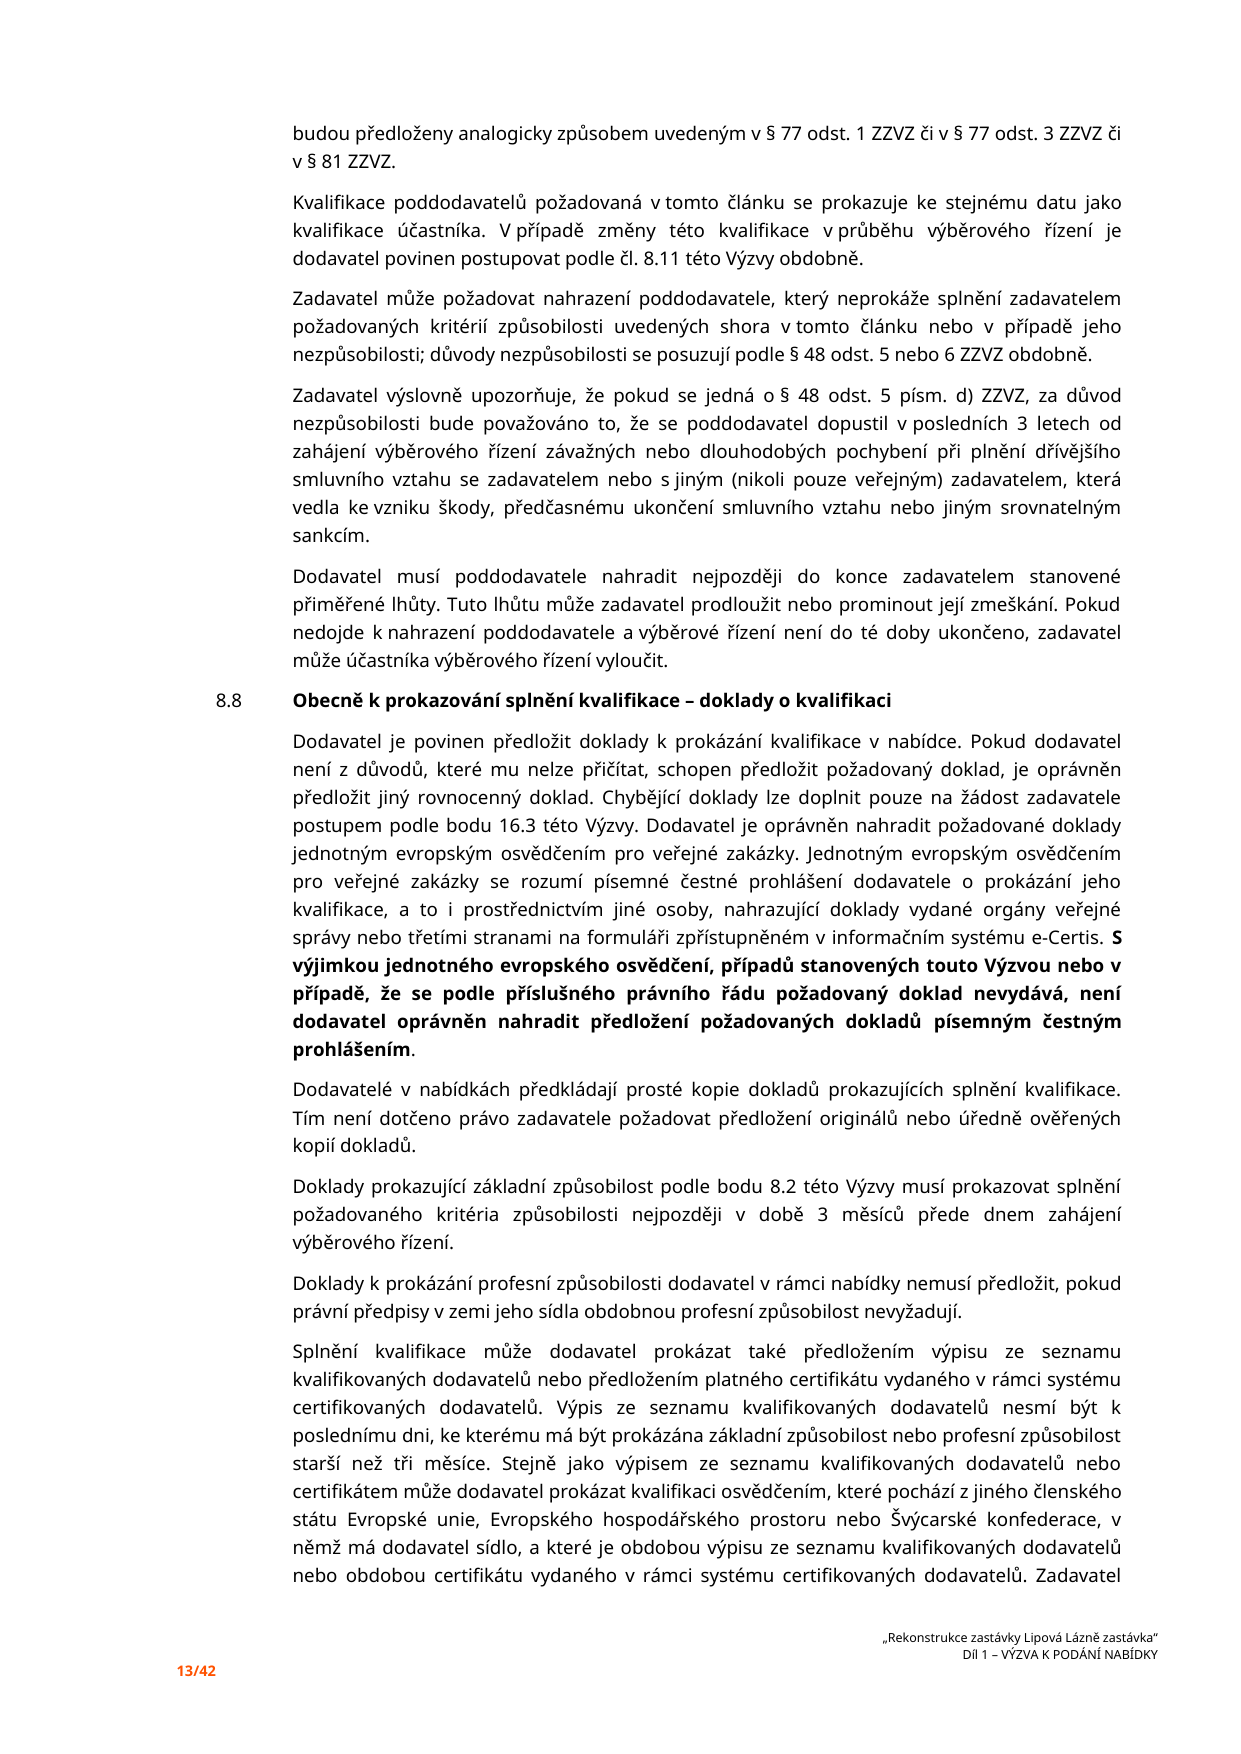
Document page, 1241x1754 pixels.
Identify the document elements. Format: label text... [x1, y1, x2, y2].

text Kvalifikace poddodavatelů požadovaná v tomto článku se prokazuje ke stejnému datu jako kvalifikace účastníka. V případě změny této kvalifikace v průběhu výběrového řízení je dodavatel povinen postupovat podle čl. 8.11 této Výzvy obdobně. [292, 189, 1122, 271]
list Dodavatel musí poddodavatele nahradit nejpozději do konce zadavatelem stanovené přiměřené lhůty. Tuto lhůtu může zadavatel prodloužit nebo prominout její zmeškání. Pokud nedojde k nahrazení poddodavatele a výběrové řízení není do té doby ukončeno, zadavatel může účastníka výběrového řízení vyloučit. [292, 563, 1122, 672]
text Doklady k prokázání profesní způsobilosti dodavatel v rámci nabídky nemusí předložit, pokud právní předpisy v zemi jeho sídla obdobnou profesní způsobilost nevyžadují. [292, 1270, 1122, 1323]
text Doklady prokazující základní způsobilost podle bodu 8.2 této Výzvy musí prokazovat splnění požadovaného kritéria způsobilosti nejpozději v době 3 měsíců přede dnem zahájení výběrového řízení. [292, 1173, 1122, 1255]
text Dodavatel je povinen předložit doklady k prokázání kvalifikace v nabídce. Pokud dodavatel není z důvodů, které mu nelze přičítat, schopen předložit požadovaný doklad, je oprávněn předložit jiný rovnocenný doklad. Chybějící doklady lze doplnit pouze na žádost zadavatele postupem podle bodu 16.3 této Výzvy. Dodavatel je oprávněn nahradit požadované doklady jednotným evropským osvědčením pro veřejné zakázky. Jednotným evropským osvědčením pro veřejné zakázky se rozumí písemné čestné prohlášení dodavatele o prokázání jeho kvalifikace, a to i prostřednictvím jiné osoby, nahrazující doklady vydané orgány veřejné správy nebo třetími stranami na formuláři zpřístupněném v informačním systému e-Certis. S výjimkou jednotného evropského osvědčení, případů stanovených touto Výzvou nebo v případě, že se podle příslušného právního řádu požadovaný doklad nevydává, není dodavatel oprávněn nahradit předložení požadovaných dokladů písemným čestným prohlášením. [292, 728, 1122, 1062]
text Dodavatelé v nabídkách předkládají prosté kopie dokladů prokazujících splnění kvalifikace. Tím není dotčeno právo zadavatele požadovat předložení originálů nebo úředně ověřených kopií dokladů. [292, 1077, 1122, 1158]
text Zadavatel výslovně upozorňuje, že pokud se jedná o § 48 odst. 5 písm. d) ZZVZ, za důvod nezpůsobilosti bude považováno to, že se poddodavatel dopustil v posledních 3 letech od zahájení výběrového řízení závažných nebo dlouhodobých pochybení při plnění dřívějšího smluvního vztahu se zadavatelem nebo s jiným (nikoli pouze veřejným) zadavatelem, která vedla ke vzniku škody, předčasnému ukončení smluvního vztahu nebo jiným srovnatelným sankcím. [292, 382, 1122, 548]
text Zadavatel může požadovat nahrazení poddodavatele, který neprokáže splnění zadavatelem požadovaných kritérií způsobilosti uvedených shora v tomto článku nebo v případě jeho nezpůsobilosti; důvody nezpůsobilosti se posuzují podle § 48 odst. 5 nebo 6 ZZVZ obdobně. [292, 286, 1122, 367]
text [292, 1338, 1122, 1588]
text Obecně k prokazování splnění kvalifikace – doklady o kvalifikaci [216, 687, 1122, 713]
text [292, 121, 1122, 174]
